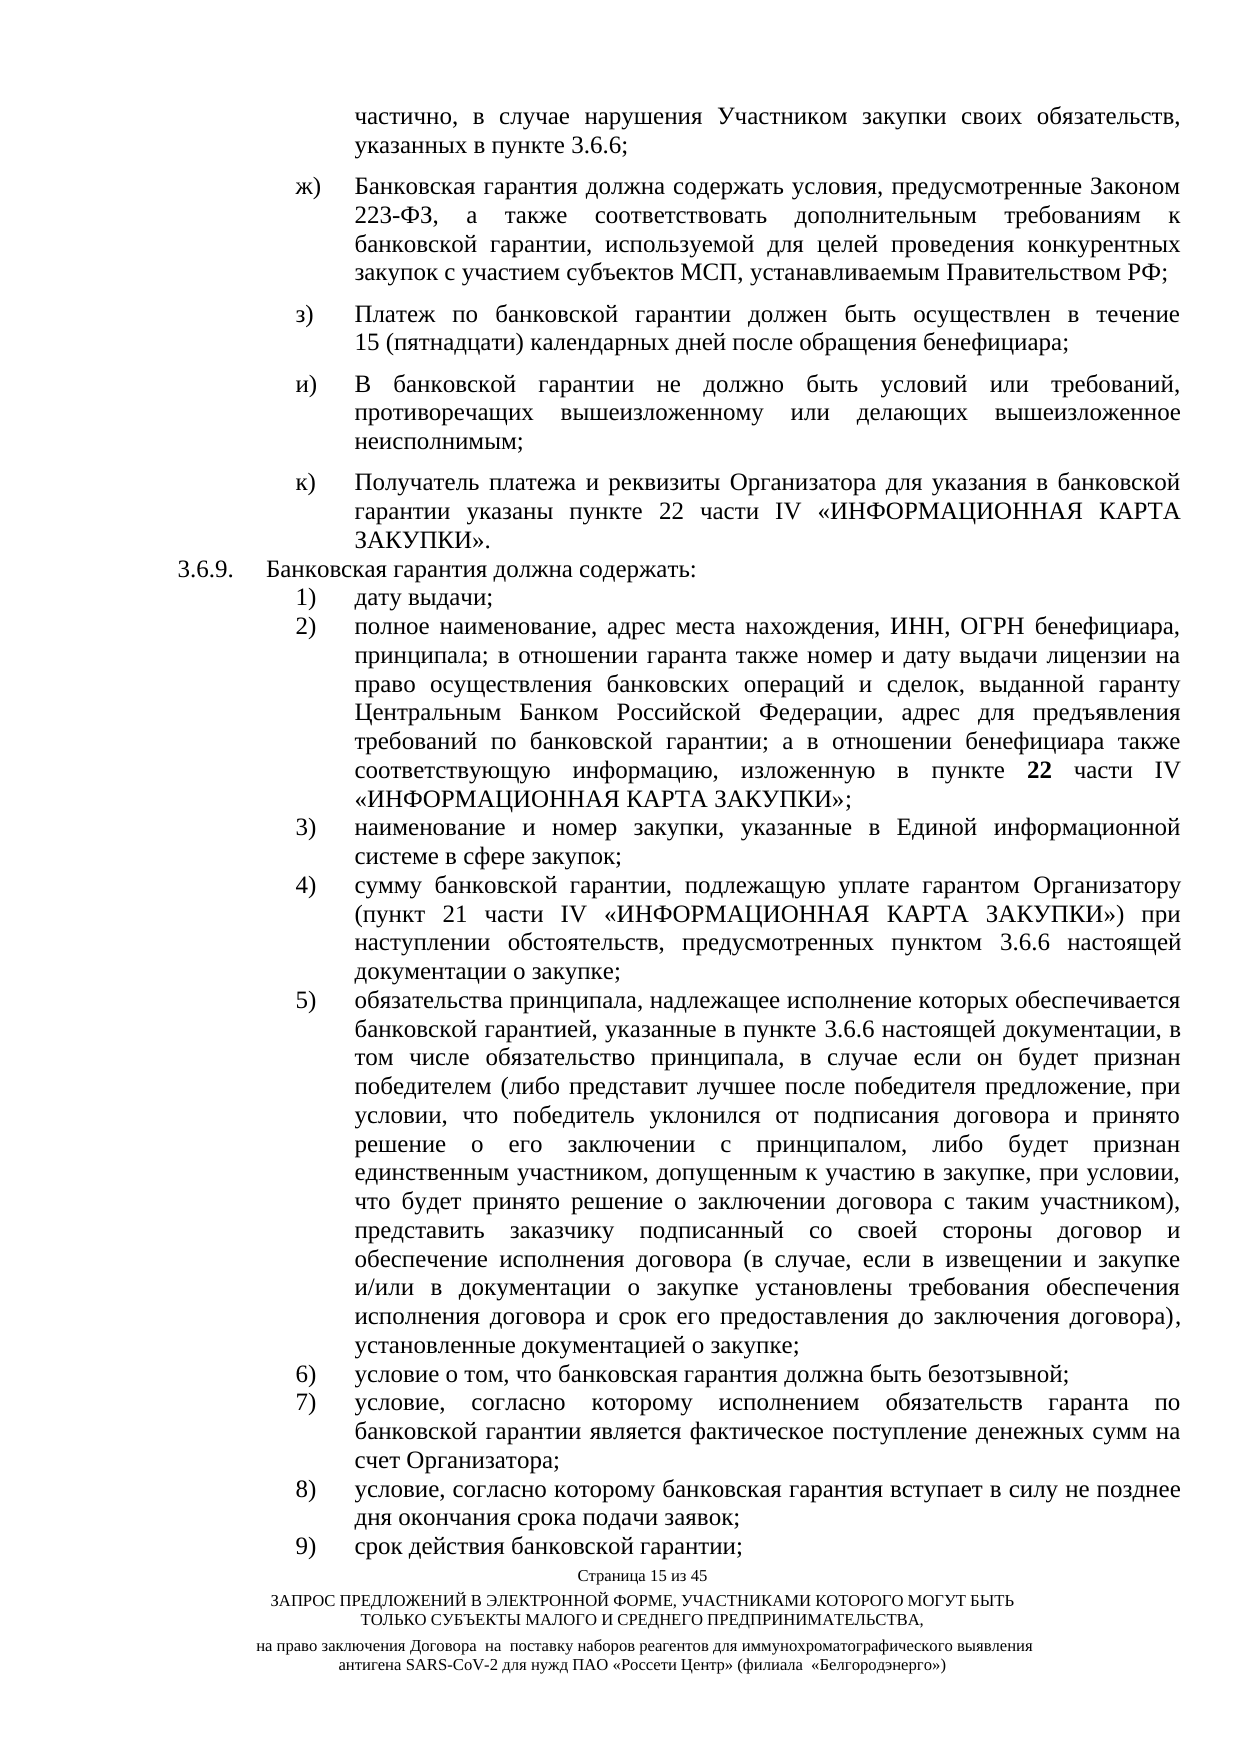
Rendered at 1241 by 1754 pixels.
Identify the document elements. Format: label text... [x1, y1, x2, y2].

list Получатель платежа и реквизиты Организатора для указания в банковской гарантии указаны пункте 22 части IV «ИНФОРМАЦИОННАЯ КАРТА ЗАКУПКИ». [295, 467, 1181, 554]
list условие, согласно которому банковская гарантия вступает в силу не позднее дня окончания срока подачи заявок; [295, 1474, 1181, 1531]
list Платеж по банковской гарантии должен быть осуществлен в течение 15 (пятнадцати) календарных дней после обращения бенефициара; [295, 299, 1181, 356]
list срок действия банковской гарантии; [295, 1531, 1181, 1560]
list Банковская гарантия должна содержать условия, предусмотренные Законом 223-ФЗ, а также соответствовать дополнительным требованиям к банковской гарантии, используемой для целей проведения конкурентных закупок с участием субъектов МСП, устанавливаемым Правительством РФ; [295, 171, 1181, 286]
list сумму банковской гарантии, подлежащую уплате гарантом Организатору (пункт 21 части IV «ИНФОРМАЦИОННАЯ КАРТА ЗАКУПКИ») при наступлении обстоятельств, предусмотренных пунктом 3.6.6 настоящей документации о закупке; [295, 870, 1181, 985]
list условие о том, что банковская гарантия должна быть безотзывной; [295, 1359, 1181, 1387]
list В банковской гарантии не должно быть условий или требований, противоречащих вышеизложенному или делающих вышеизложенное неисполнимым; [295, 369, 1181, 455]
list условие, согласно которому исполнением обязательств гаранта по банковской гарантии является фактическое поступление денежных сумм на счет Организатора; [295, 1387, 1181, 1474]
subtitle Банковская гарантия должна содержать: [118, 554, 1181, 582]
list полное наименование, адрес места нахождения, ИНН, ОГРН бенефициара, принципала; в отношении гаранта также номер и дату выдачи лицензии на право осуществления банковских операций и сделок, выданной гаранту Центральным Банком Российской Федерации, адрес для предъявления требований по банковской гарантии; а в отношении бенефициара также соответствующую информацию, изложенную в пункте 22 части IV «ИНФОРМАЦИОННАЯ КАРТА ЗАКУПКИ»; [295, 611, 1181, 812]
list дату выдачи; [295, 582, 1181, 611]
list наименование и номер закупки, указанные в Единой информационной системе в сфере закупок; [295, 812, 1181, 870]
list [295, 101, 1181, 159]
list обязательства принципала, надлежащее исполнение которых обеспечивается банковской гарантией, указанные в пункте 3.6.6 настоящей документации, в том числе обязательство принципала, в случае если он будет признан победителем (либо представит лучшее после победителя предложение, при условии, что победитель уклонился от подписания договора и принято решение о его заключении с принципалом, либо будет признан единственным участником, допущенным к участию в закупке, при условии, что будет принято решение о заключении договора с таким участником), представить заказчику подписанный со своей стороны договор и обеспечение исполнения договора (в случае, если в извещении и закупке и/или в документации о закупке установлены требования обеспечения исполнения договора и срок его предоставления до заключения договора), установленные документацией о закупке; [295, 985, 1181, 1359]
